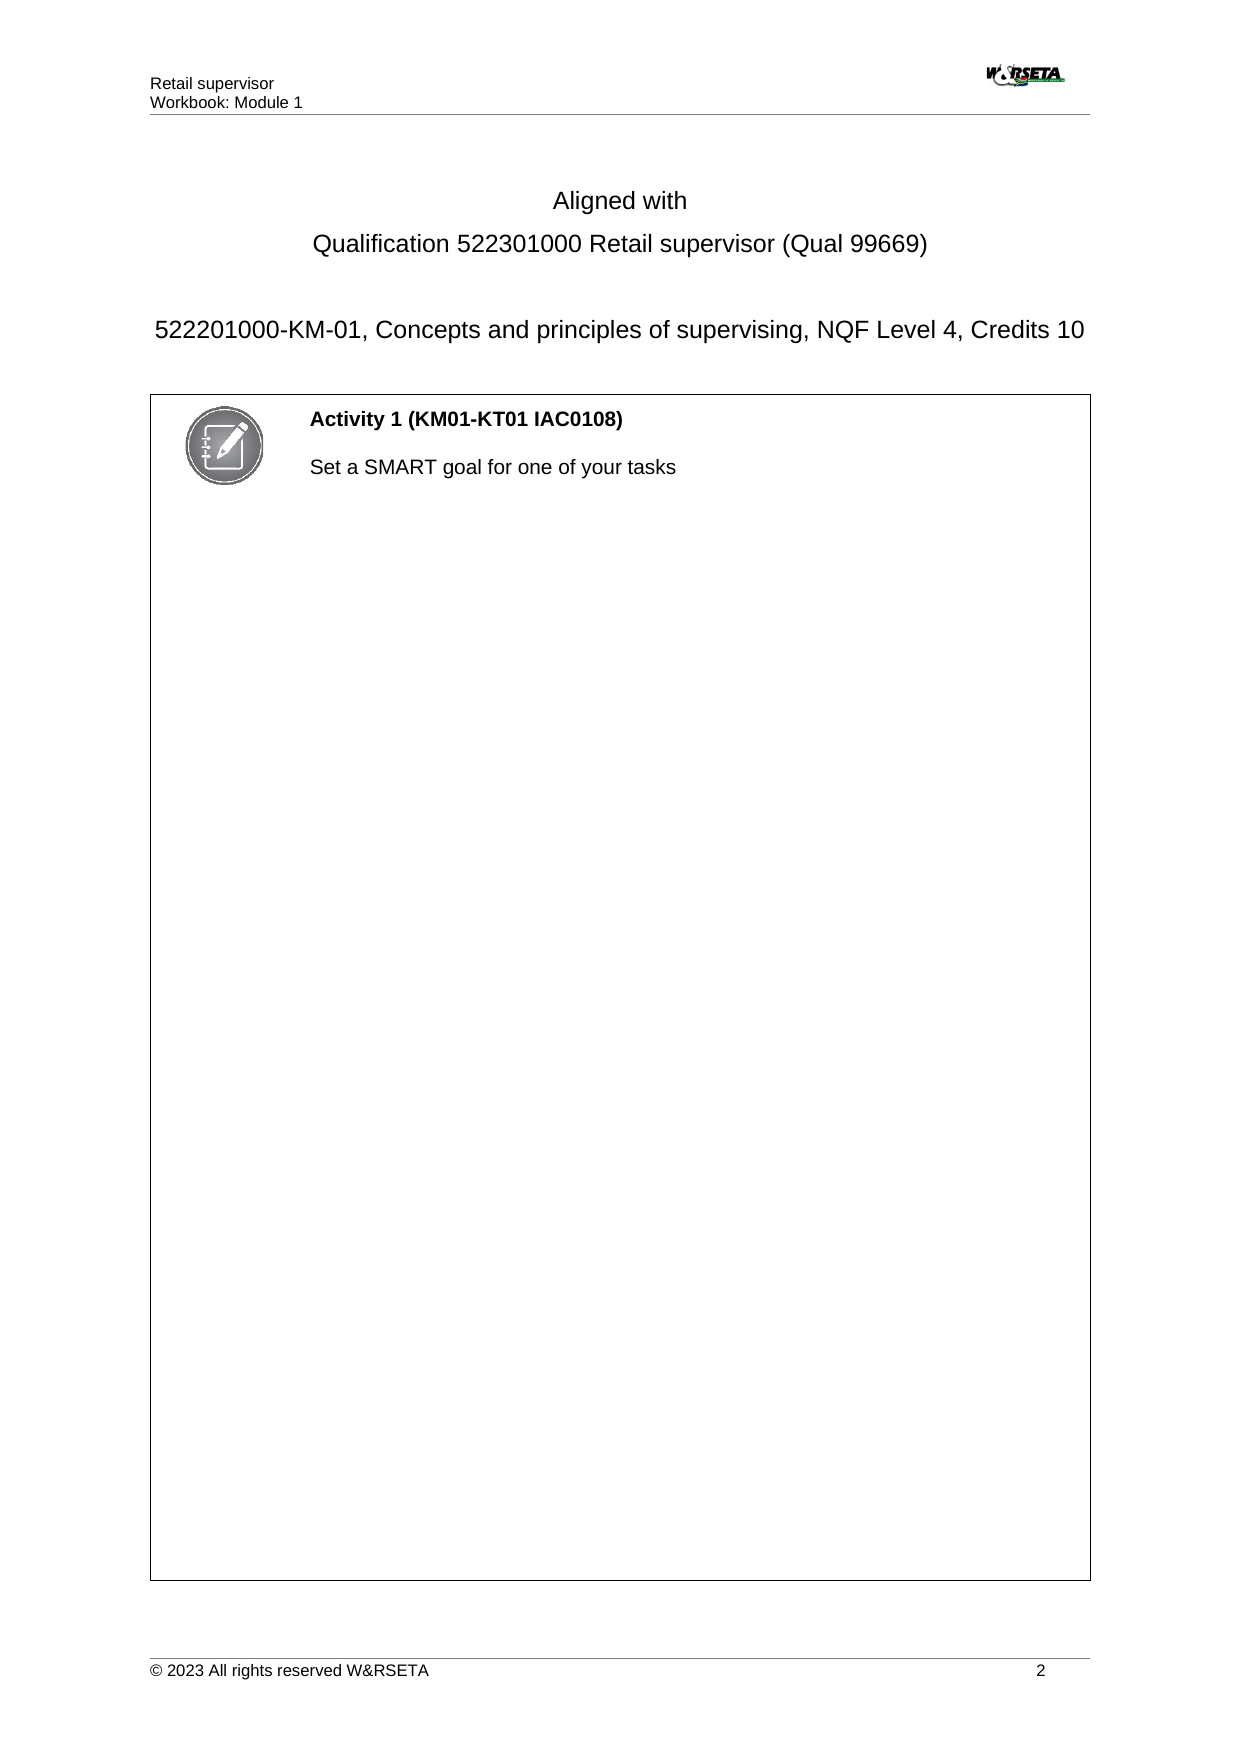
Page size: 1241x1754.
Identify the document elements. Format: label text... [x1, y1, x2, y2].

table_header [151, 395, 298, 1580]
text Qualification 522301000 Retail supervisor (Qual 99669) [150, 229, 1090, 258]
text Aligned with [150, 186, 1090, 215]
text 522201000-KM-01, Concepts and principles of supervising, NQF Level 4, Credits 10 [150, 315, 1090, 344]
picture [986, 64, 1065, 87]
picture [185, 406, 264, 485]
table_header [298, 395, 1090, 1580]
